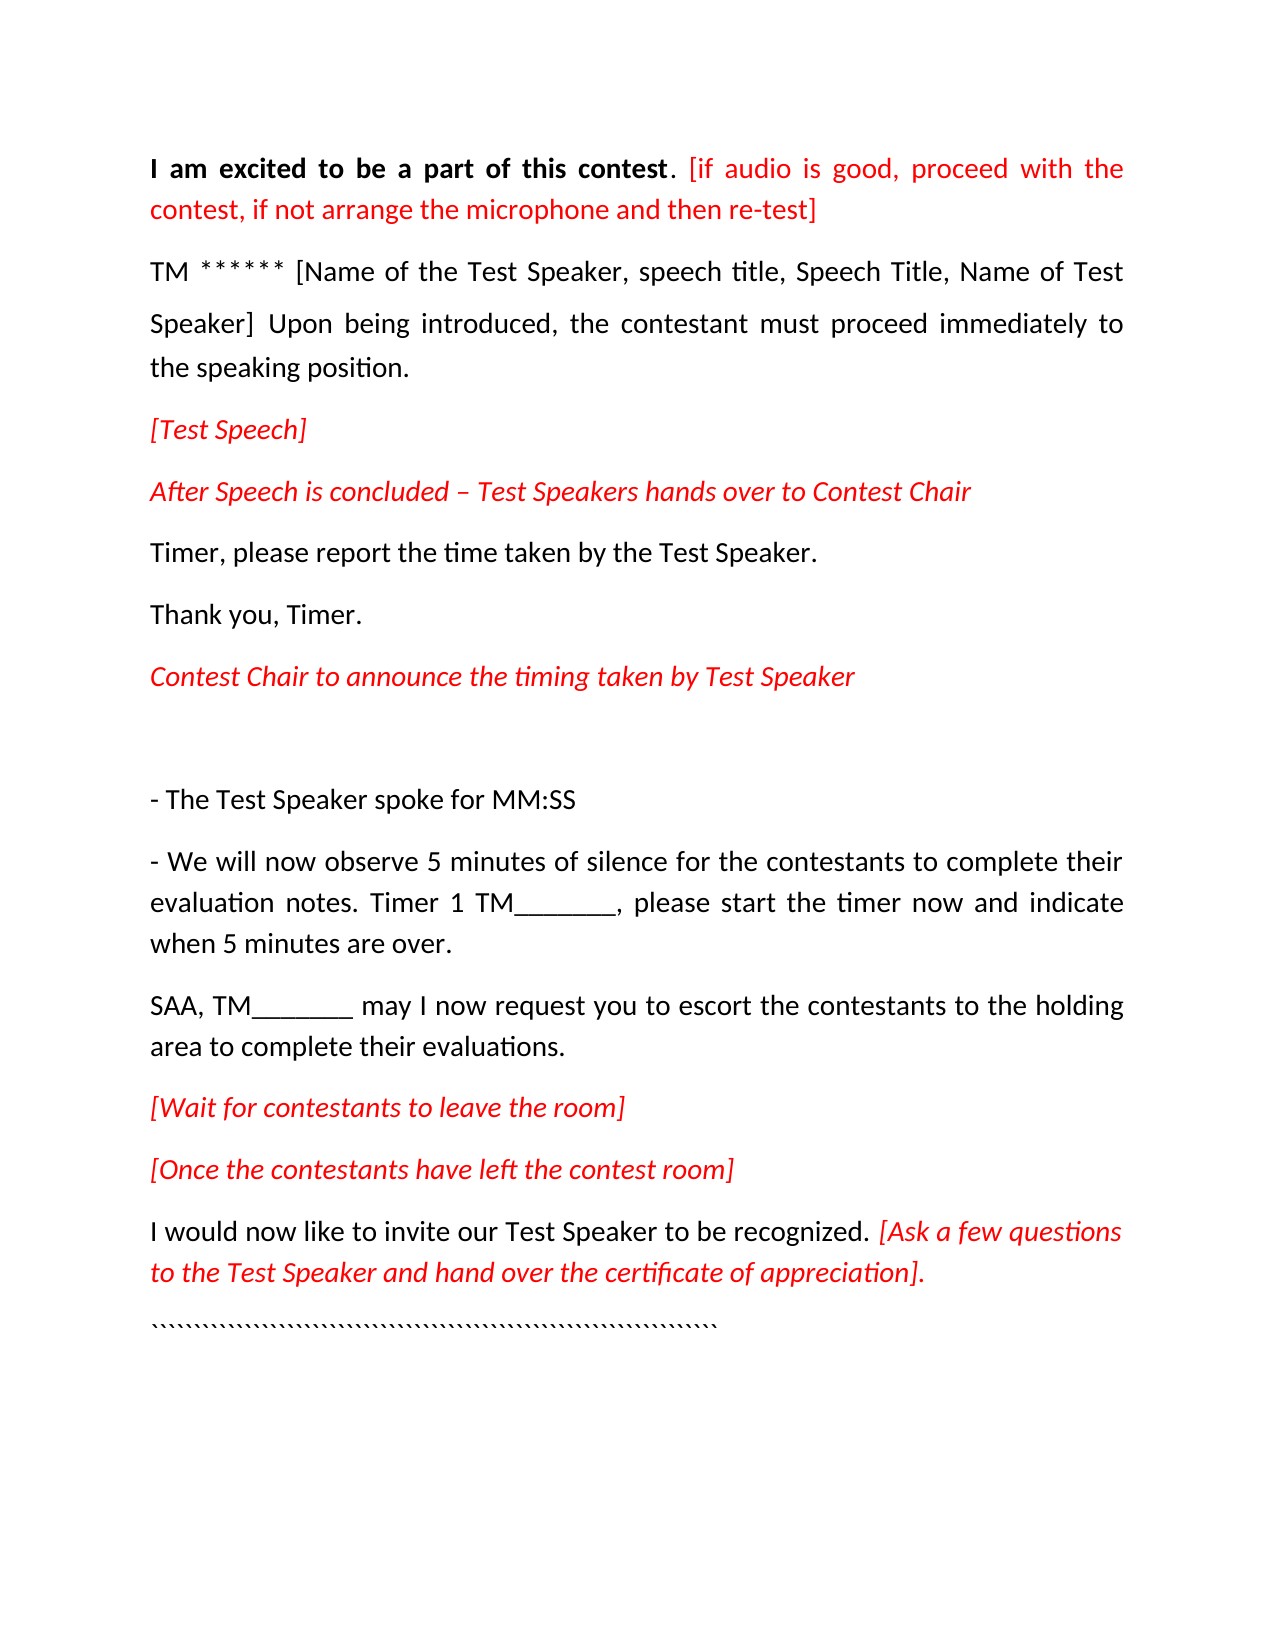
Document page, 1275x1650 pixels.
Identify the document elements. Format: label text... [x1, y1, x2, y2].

text Contest Chair to announce the timing taken by Test Speaker [150, 658, 1125, 693]
text Thank you, Timer. [150, 596, 1125, 632]
text [Test Speech] [150, 411, 1125, 446]
text [Once the contestants have left the contest room] [150, 1151, 1125, 1187]
text - We will now observe 5 minutes of silence for the contestants to complete their evaluation notes. Timer 1 TM_______, please start the timer now and indicate when 5 minutes are over. [150, 843, 1125, 961]
text - The Test Speaker spoke for MM:SS [150, 781, 1125, 817]
text Timer, please report the time taken by the Test Speaker. [150, 534, 1125, 570]
text ``````````````````````````````````````````````````````````````````` [150, 1316, 1125, 1351]
text I would now like to invite our Test Speaker to be recognized. [Ask a few questions to the Test Speaker and hand over the certificate of appreciation]. [150, 1213, 1125, 1290]
text I am excited to be a part of this contest. [if audio is good, proceed with the contest, if not arrange the microphone and then re-test] [150, 150, 1125, 227]
text [Wait for contestants to leave the room] [150, 1089, 1125, 1125]
text TM ****** [Name of the Test Speaker, speech title, Speech Title, Name of Test Speaker] Upon being introduced, the contestant must proceed immediately to the speaking position. [150, 253, 1125, 385]
text SAA, TM_______ may I now request you to escort the contestants to the holding area to complete their evaluations. [150, 987, 1125, 1063]
text After Speech is concluded – Test Speakers hands over to Contest Chair [150, 473, 1125, 508]
